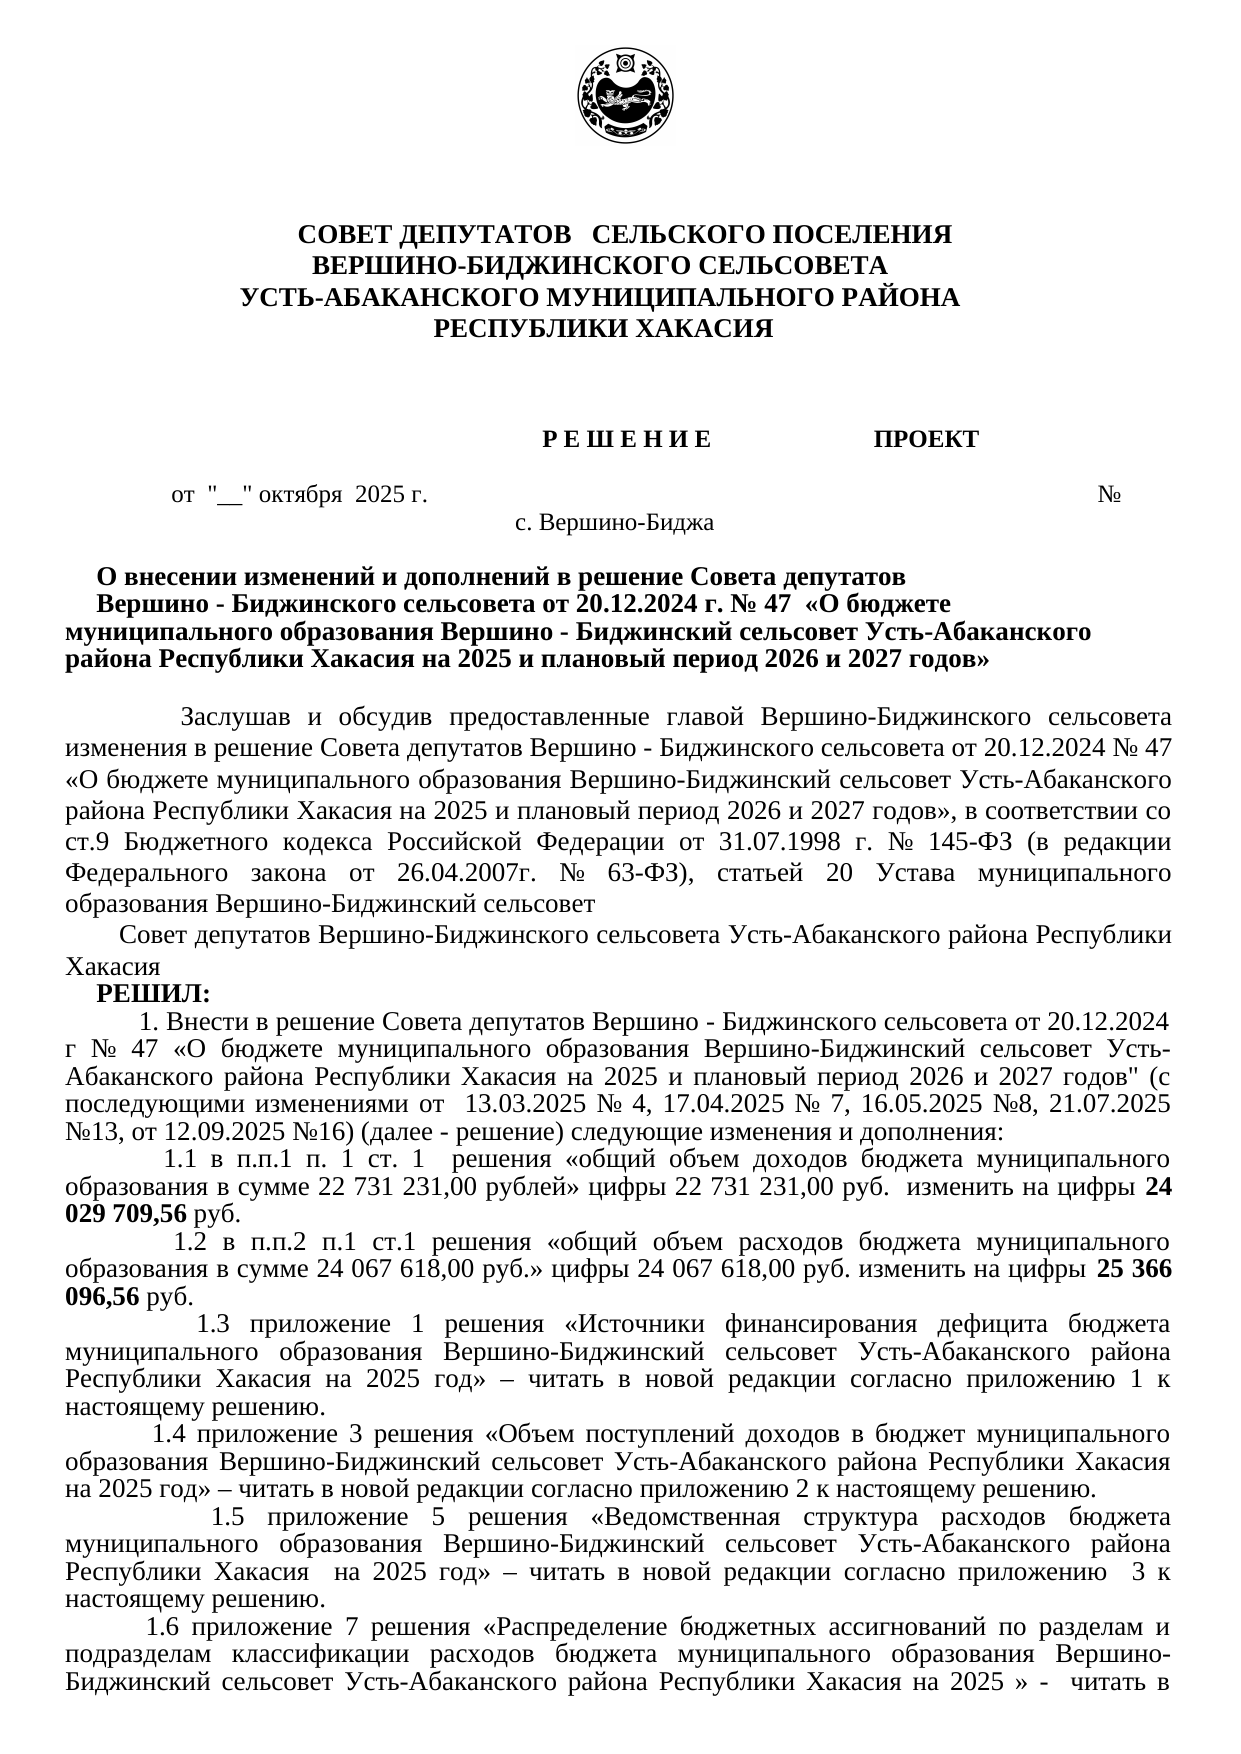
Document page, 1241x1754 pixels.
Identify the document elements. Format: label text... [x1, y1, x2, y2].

text О внесении изменений и дополнений в решение Совета депутатов [65, 563, 1137, 590]
text СОВЕТ ДЕПУТАТОВ СЕЛЬСКОГО ПОСЕЛЕНИЯ [65, 222, 1137, 249]
text РЕШИЛ: [65, 981, 1137, 1008]
text Р Е Ш Е Н И Е ПРОЕКТ [65, 425, 1137, 453]
text 1.4 приложение 3 решения «Объем поступлений доходов в бюджет муниципального образования Вершино-Биджинский сельсовет Усть-Абаканского района Республики Хакасия на 2025 год» – читать в новой редакции согласно приложению 2 к настоящему решению. [65, 1421, 1172, 1503]
text Вершино - Биджинского сельсовета от 20.12.2024 г. № 47 «О бюджете муниципального образования Вершино - Биджинский сельсовет Усть-Абаканского района Республики Хакасия на 2025 и плановый период 2026 и 2027 годов» [65, 590, 1137, 673]
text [65, 1613, 1172, 1696]
text УСТЬ-АБАКАНСКОГО МУНИЦИПАЛЬНОГО РАЙОНА [65, 281, 1135, 312]
text 1.3 приложение 1 решения «Источники финансирования дефицита бюджета муниципального образования Вершино-Биджинский сельсовет Усть-Абаканского района Республики Хакасия на 2025 год» – читать в новой редакции согласно приложению 1 к настоящему решению. [65, 1311, 1172, 1421]
text 1. Внести в решение Совета депутатов Вершино - Биджинского сельсовета от 20.12.2024 г № 47 «О бюджете муниципального образования Вершино-Биджинский сельсовет Усть-Абаканского района Республики Хакасия на 2025 и плановый период 2026 и 2027 годов" (с последующими изменениями от 13.03.2025 № 4, 17.04.2025 № 7, 16.05.2025 №8, 21.07.2025 №13, от 12.09.2025 №16) (далее - решение) следующие изменения и дополнения: [65, 1008, 1172, 1146]
text Заслушав и обсудив предоставленные главой Вершино-Биджинского сельсовета изменения в решение Совета депутатов Вершино - Биджинского сельсовета от 20.12.2024 № 47 «О бюджете муниципального образования Вершино-Биджинский сельсовет Усть-Абаканского района Республики Хакасия на 2025 и плановый период 2026 и 2027 годов», в соответствии со ст.9 Бюджетного кодекса Российской Федерации от 31.07.1998 г. № 145-ФЗ (в редакции Федерального закона от 26.04.2007г. № 63-ФЗ), статьей 20 Устава муниципального образования Вершино-Биджинский сельсовет [65, 700, 1173, 918]
text Совет депутатов Вершино-Биджинского сельсовета Усть-Абаканского района Республики Хакасия [65, 918, 1173, 981]
text 1.5 приложение 5 решения «Ведомственная структура расходов бюджета муниципального образования Вершино-Биджинский сельсовет Усть-Абаканского района Республики Хакасия на 2025 год» – читать в новой редакции согласно приложению 3 к настоящему решению. [65, 1503, 1172, 1613]
text с. Вершино-Биджа [65, 508, 1137, 535]
text 1.1 в п.п.1 п. 1 ст. 1 решения «общий объем доходов бюджета муниципального образования в сумме 22 731 231,00 рублей» цифры 22 731 231,00 руб. изменить на цифры 24 029 709,56 руб. [65, 1146, 1172, 1228]
text РЕСПУБЛИКИ ХАКАСИЯ [65, 312, 1135, 343]
text ВЕРШИНО-БИДЖИНСКОГО СЕЛЬСОВЕТА [65, 249, 1135, 281]
text от "__" октября 2025 г. № [65, 480, 1137, 508]
picture [575, 45, 676, 146]
text 1.2 в п.п.2 п.1 ст.1 решения «общий объем расходов бюджета муниципального образования в сумме 24 067 618,00 руб.» цифры 24 067 618,00 руб. изменить на цифры 25 366 096,56 руб. [65, 1228, 1172, 1311]
